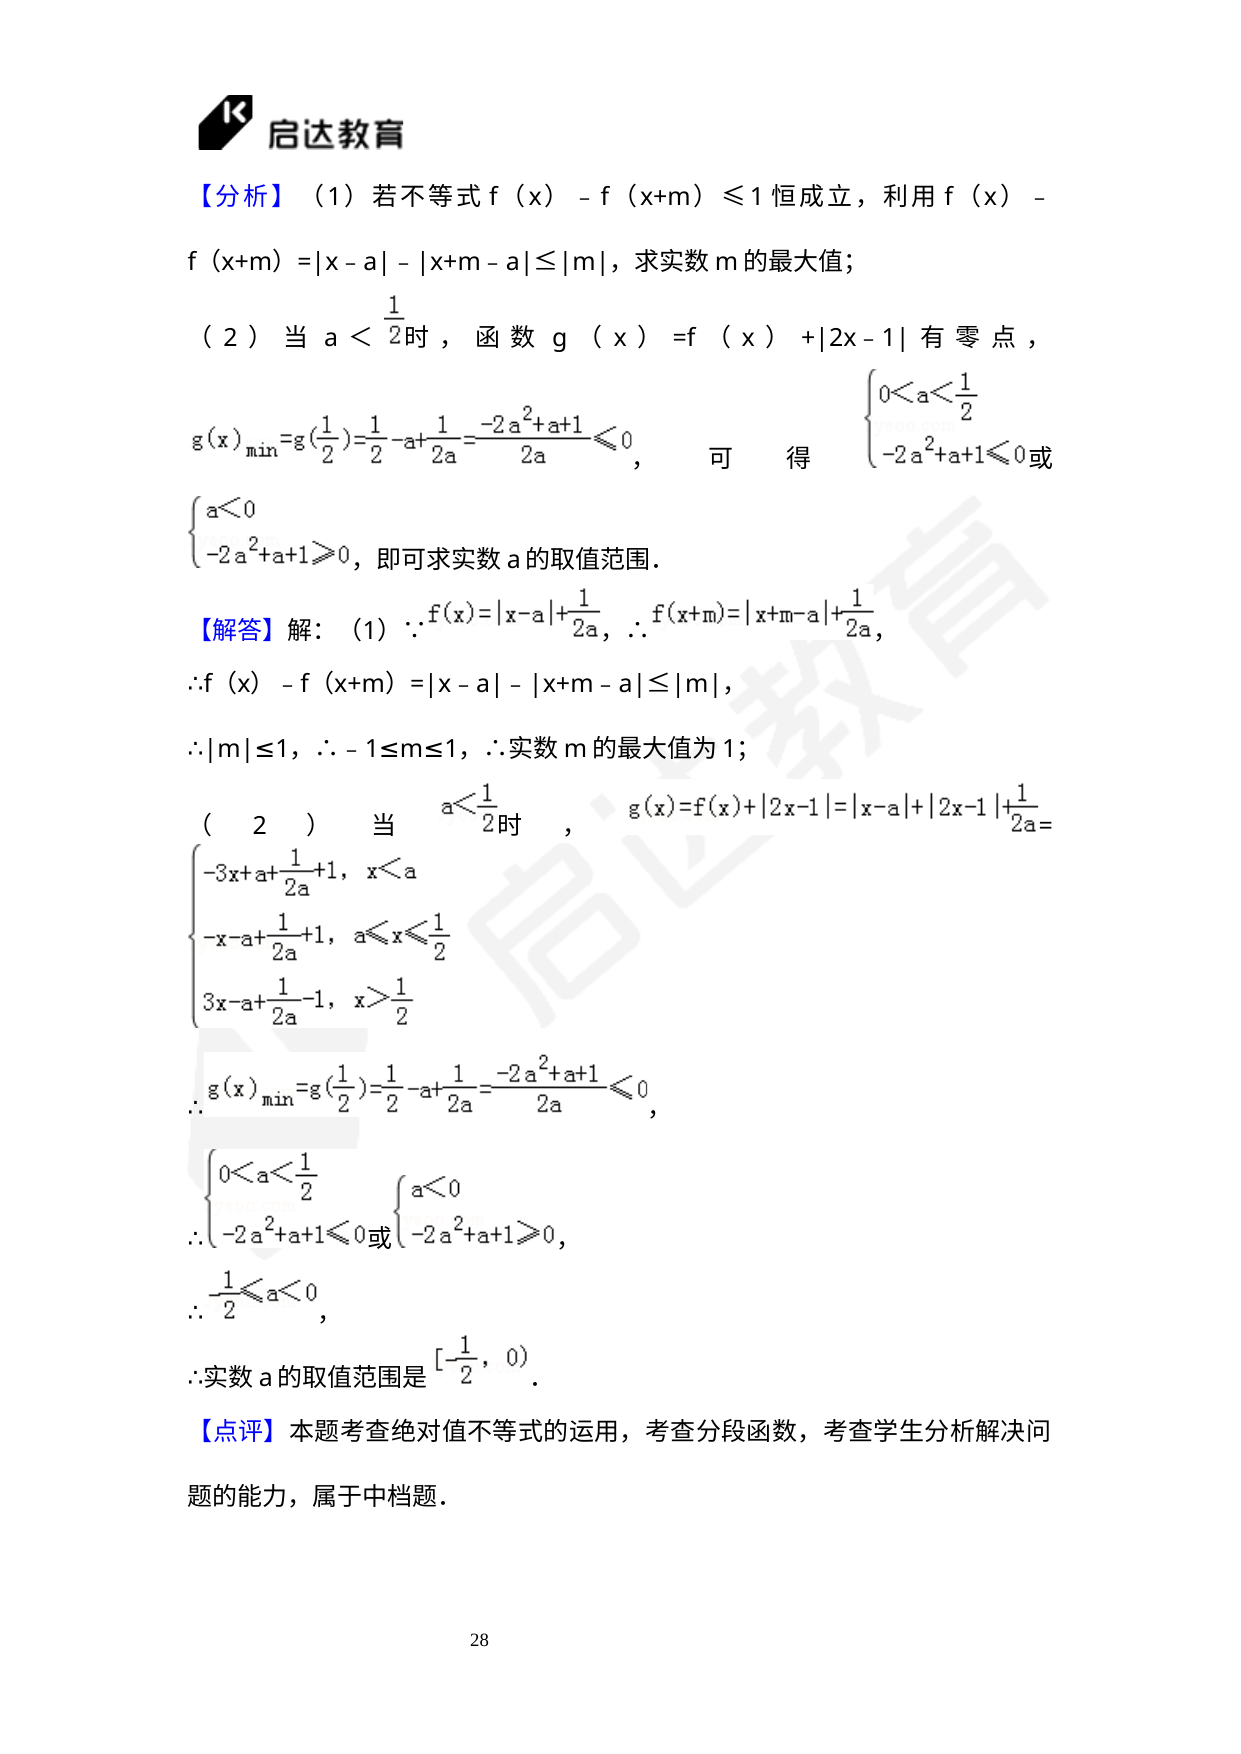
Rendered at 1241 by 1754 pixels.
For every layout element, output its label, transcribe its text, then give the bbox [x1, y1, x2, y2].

text （2）当a＜时，函数g（x）=f（x）+|2x﹣1|有零点，，可得或，即可求实数a的取值范围． [187, 292, 1053, 584]
picture [863, 369, 1028, 468]
picture [203, 1052, 648, 1117]
picture [198, 95, 404, 150]
picture [426, 584, 601, 640]
picture [392, 1175, 557, 1248]
picture [627, 779, 1039, 835]
picture [203, 1267, 318, 1322]
picture [203, 1149, 368, 1248]
picture [384, 292, 405, 347]
text ∴实数a的取值范围是． [187, 1332, 1053, 1397]
text ∴， [187, 1267, 1053, 1332]
picture [427, 1332, 529, 1387]
picture [436, 779, 498, 835]
text 【分析】（1）若不等式f（x）﹣f（x+m）≤1恒成立，利用f（x）﹣f（x+m）=|x﹣a|﹣|x+m﹣a|≤|m|，求实数m的最大值； [187, 162, 1053, 292]
text ∴f（x）﹣f（x+m）=|x﹣a|﹣|x+m﹣a|≤|m|， [187, 649, 1053, 714]
picture [650, 584, 874, 640]
text 【点评】本题考查绝对值不等式的运用，考查分段函数，考查学生分析解决问题的能力，属于中档题． [187, 1397, 1053, 1527]
picture [187, 403, 632, 468]
picture [187, 844, 451, 1028]
text ∴|m|≤1，∴﹣1≤m≤1，∴实数m的最大值为1； [187, 714, 1053, 779]
picture [187, 496, 352, 568]
